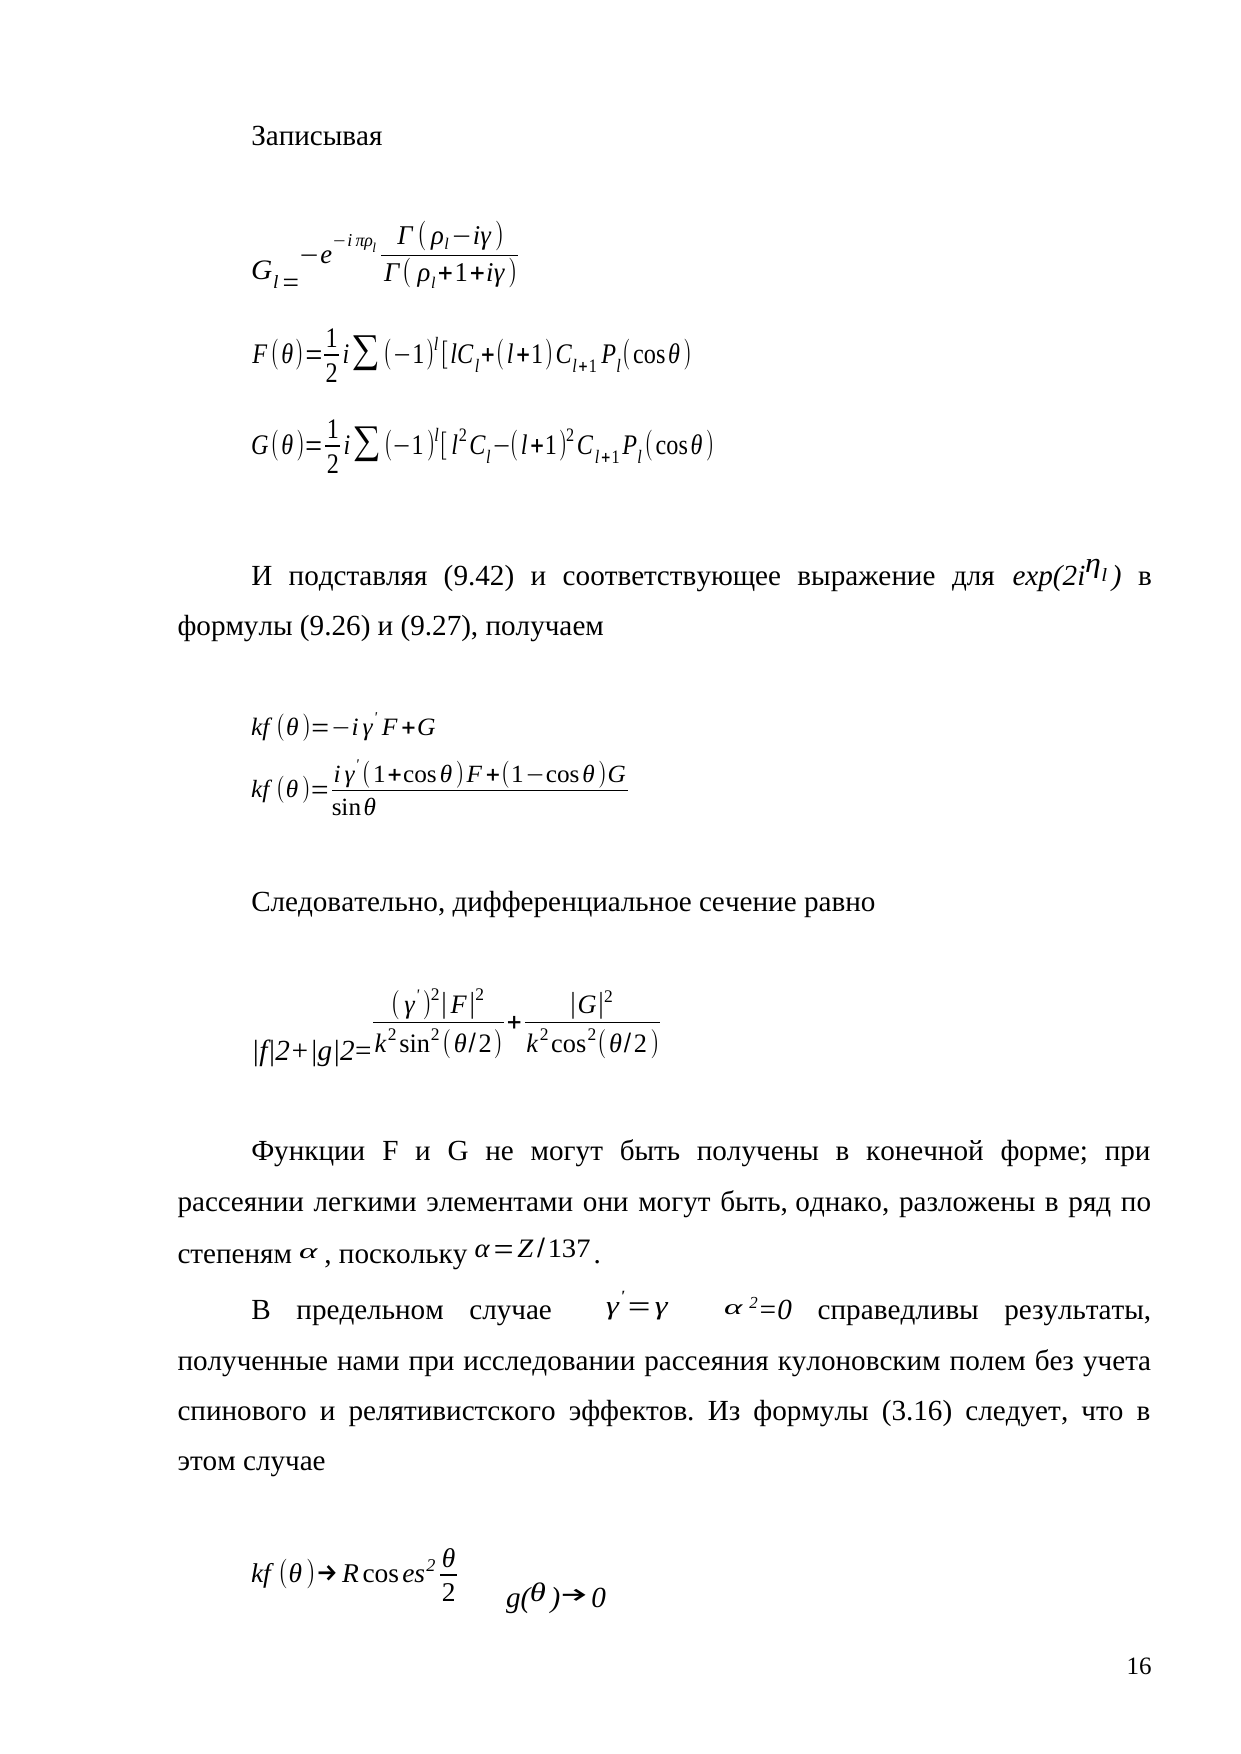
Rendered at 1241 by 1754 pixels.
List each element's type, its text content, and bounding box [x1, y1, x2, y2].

text Записывая [177, 118, 1152, 152]
text Следовательно, дифференциальное сечение равно [177, 884, 1152, 918]
text |f|2+|g|2= [177, 985, 1152, 1066]
text В предельном случае 2=0 справедливы результаты, полученные нами при исследовании рассеяния кулоновским полем без учета спинового и релятивистского эффектов. Из формулы (3.16) следует, что в этом случае [177, 1287, 1152, 1477]
text g()0 [177, 1544, 1152, 1614]
text Функции F и G не могут быть получены в конечной форме; при рассеянии легкими элементами они могут быть, однако, разложены в ряд по степеням , поскольку . [177, 1133, 1152, 1270]
text И подставляя (9.42) и соответствующее выражение для ехр(2i) в формулы (9.26) и (9.27), получаем [177, 547, 1152, 641]
text = [177, 219, 1152, 298]
